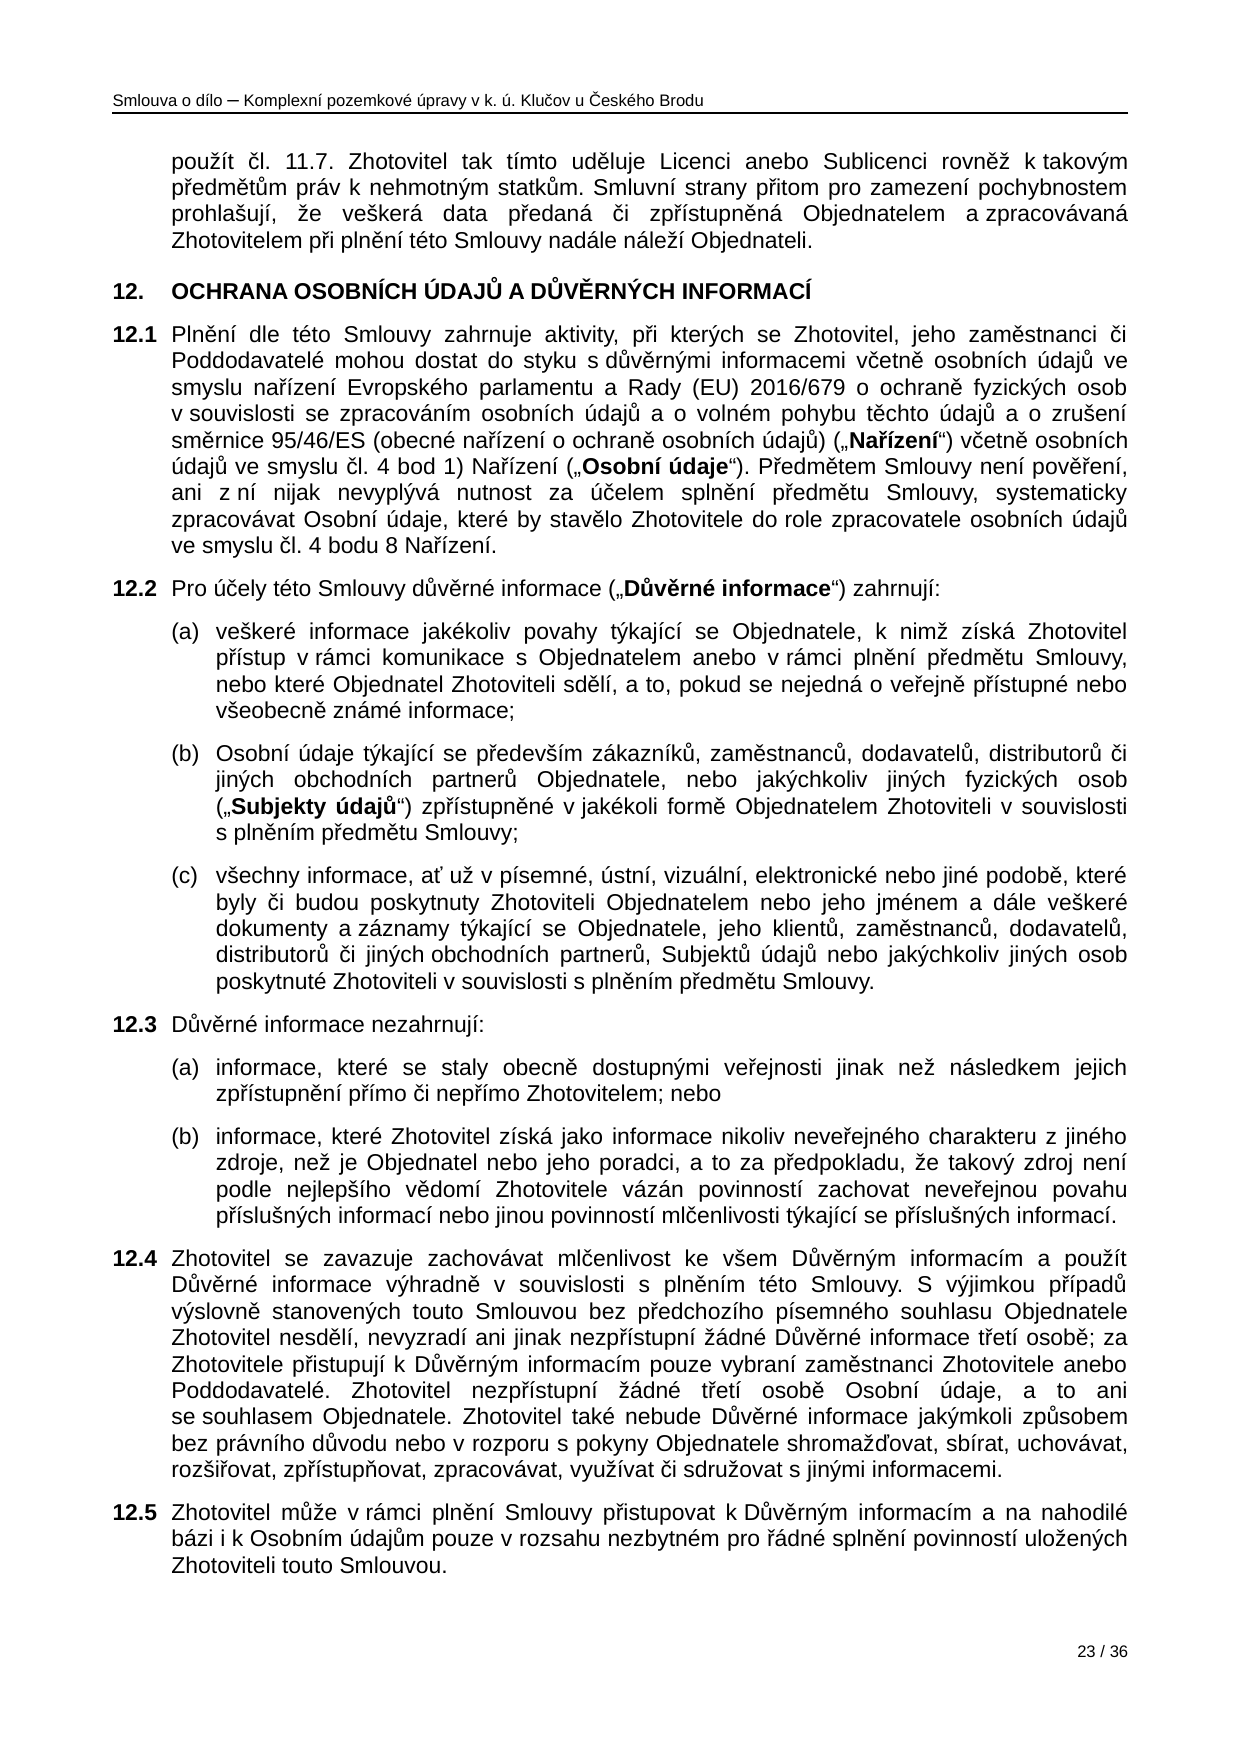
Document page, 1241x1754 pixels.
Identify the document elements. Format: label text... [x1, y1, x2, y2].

list veškeré informace jakékoliv povahy týkající se Objednatele, k nimž získá Zhotovitel přístup v rámci komunikace s Objednatelem anebo v rámci plnění předmětu Smlouvy, nebo které Objednatel Zhotoviteli sdělí, a to, pokud se nejedná o veřejně přístupné nebo všeobecně známé informace; [171, 618, 1128, 723]
text Zhotovitel může v rámci plnění Smlouvy přistupovat k Důvěrným informacím a na nahodilé bázi i k Osobním údajům pouze v rozsahu nezbytném pro řádné splnění povinností uložených Zhotoviteli touto Smlouvou. [112, 1499, 1128, 1578]
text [112, 148, 1128, 253]
text Osobní údaje týkající se především zákazníků, zaměstnanců, dodavatelů, distributorů či jiných obchodních partnerů Objednatele, nebo jakýchkoliv jiných fyzických osob („Subjekty údajů“) zpřístupněné v jakékoli formě Objednatelem Zhotoviteli v souvislosti s plněním předmětu Smlouvy; [171, 740, 1128, 846]
text Zhotovitel se zavazuje zachovávat mlčenlivost ke všem Důvěrným informacím a použít Důvěrné informace výhradně v souvislosti s plněním této Smlouvy. S výjimkou případů výslovně stanovených touto Smlouvou bez předchozího písemného souhlasu Objednatele Zhotovitel nesdělí, nevyzradí ani jinak nezpřístupní žádné Důvěrné informace třetí osobě; za Zhotovitele přistupují k Důvěrným informacím pouze vybraní zaměstnanci Zhotovitele anebo Poddodavatelé. Zhotovitel nezpřístupní žádné třetí osobě Osobní údaje, a to ani se souhlasem Objednatele. Zhotovitel také nebude Důvěrné informace jakýmkoli způsobem bez právního důvodu nebo v rozporu s pokyny Objednatele shromažďovat, sbírat, uchovávat, rozšiřovat, zpřístupňovat, zpracovávat, využívat či sdružovat s jinými informacemi. [112, 1245, 1128, 1482]
text Důvěrné informace nezahrnují: [112, 1011, 1128, 1037]
text Pro účely této Smlouvy důvěrné informace („Důvěrné informace“) zahrnují: [112, 575, 1128, 601]
list informace, které se staly obecně dostupnými veřejnosti jinak než následkem jejich zpřístupnění přímo či nepřímo Zhotovitelem; nebo [171, 1054, 1128, 1106]
list informace, které Zhotovitel získá jako informace nikoliv neveřejného charakteru z jiného zdroje, než je Objednatel nebo jeho poradci, a to za předpokladu, že takový zdroj není podle nejlepšího vědomí Zhotovitele vázán povinností zachovat neveřejnou povahu příslušných informací nebo jinou povinností mlčenlivosti týkající se příslušných informací. [171, 1123, 1128, 1228]
text Plnění dle této Smlouvy zahrnuje aktivity, při kterých se Zhotovitel, jeho zaměstnanci či Poddodavatelé mohou dostat do styku s důvěrnými informacemi včetně osobních údajů ve smyslu nařízení Evropského parlamentu a Rady (EU) 2016/679 o ochraně fyzických osob v souvislosti se zpracováním osobních údajů a o volném pohybu těchto údajů a o zrušení směrnice 95/46/ES (obecné nařízení o ochraně osobních údajů) („Nařízení“) včetně osobních údajů ve smyslu čl. 4 bod 1) Nařízení („Osobní údaje“). Předmětem Smlouvy není pověření, ani z ní nijak nevyplývá nutnost za účelem splnění předmětu Smlouvy, systematicky zpracovávat Osobní údaje, které by stavělo Zhotovitele do role zpracovatele osobních údajů ve smyslu čl. 4 bodu 8 Nařízení. [112, 321, 1128, 558]
text všechny informace, ať už v písemné, ústní, vizuální, elektronické nebo jiné podobě, které byly či budou poskytnuty Zhotoviteli Objednatelem nebo jeho jménem a dále veškeré dokumenty a záznamy týkající se Objednatele, jeho klientů, zaměstnanců, dodavatelů, distributorů či jiných obchodních partnerů, Subjektů údajů nebo jakýchkoliv jiných osob poskytnuté Zhotoviteli v souvislosti s plněním předmětu Smlouvy. [171, 862, 1128, 994]
text Ochrana osobních údajů a Důvěrných informací [112, 278, 1128, 304]
